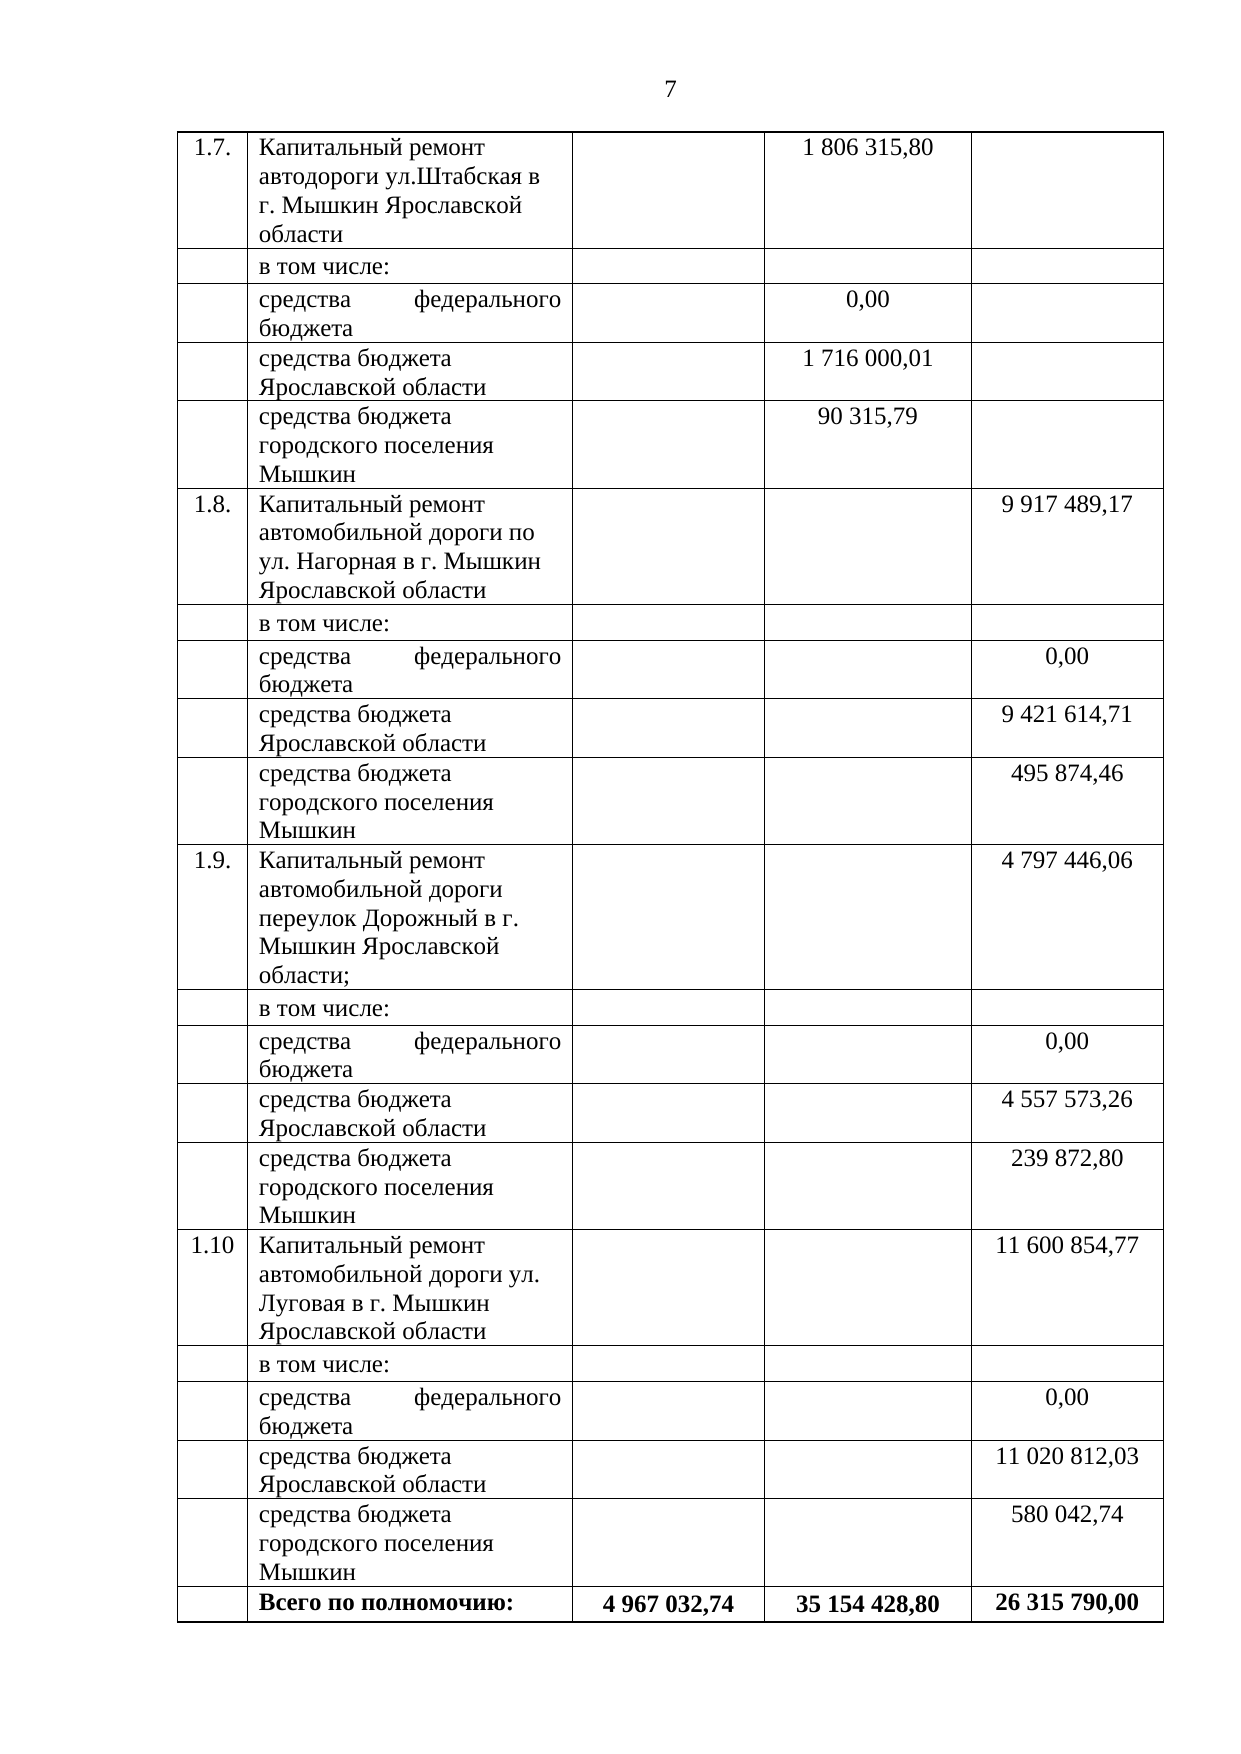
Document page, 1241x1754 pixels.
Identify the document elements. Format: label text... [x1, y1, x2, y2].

table_cell [972, 343, 1163, 400]
table_cell 35 154 428,80 [765, 1587, 971, 1621]
table_cell [573, 758, 764, 844]
table_cell 90 315,79 [765, 401, 971, 488]
table_cell [178, 1587, 247, 1621]
table_cell 0,00 [972, 641, 1163, 698]
table_cell [765, 1346, 971, 1381]
table_cell [573, 1026, 764, 1083]
table_cell [178, 343, 247, 400]
table_cell [765, 249, 971, 283]
table_cell [972, 1346, 1163, 1381]
table_cell средства бюджета Ярославской области [248, 1084, 572, 1142]
table_cell 1 716 000,01 [765, 343, 971, 400]
table_cell [765, 699, 971, 757]
table_cell [972, 401, 1163, 488]
table_cell средства бюджета городского поселения Мышкин [248, 758, 572, 844]
table_cell [178, 1346, 247, 1381]
table_cell [178, 758, 247, 844]
table_cell [178, 1499, 247, 1586]
table_cell [573, 699, 764, 757]
table_cell [573, 343, 764, 400]
table_cell 4 557 573,26 [972, 1084, 1163, 1142]
table_cell [178, 249, 247, 283]
table_cell средства федерального бюджета [248, 1026, 572, 1083]
table_cell 11 020 812,03 [972, 1441, 1163, 1498]
table_cell в том числе: [248, 1346, 572, 1381]
table_cell средства бюджета Ярославской области [248, 1441, 572, 1498]
table_cell 9 421 614,71 [972, 699, 1163, 757]
table_cell 1.10 [178, 1230, 247, 1345]
table_cell Всего по полномочию: [248, 1587, 572, 1621]
table_cell [573, 133, 764, 247]
table_cell средства федерального бюджета [248, 641, 572, 698]
table_cell [765, 605, 971, 640]
table_cell 495 874,46 [972, 758, 1163, 844]
table_cell [178, 1441, 247, 1498]
table_cell [765, 1382, 971, 1440]
table_cell [573, 1441, 764, 1498]
table_cell [573, 1143, 764, 1229]
table_cell [972, 605, 1163, 640]
table_cell [765, 1441, 971, 1498]
table_cell [972, 133, 1163, 247]
table_cell средства федерального бюджета [248, 284, 572, 342]
table_cell [178, 641, 247, 698]
table_cell [573, 284, 764, 342]
table_cell 1 806 315,80 [765, 133, 971, 247]
table_cell [765, 845, 971, 989]
table_cell средства бюджета Ярославской области [248, 343, 572, 400]
table_cell 4 797 446,06 [972, 845, 1163, 989]
table_cell 11 600 854,77 [972, 1230, 1163, 1345]
table_cell Капитальный ремонт автодороги ул.Штабская в г. Мышкин Ярославской области [248, 133, 572, 247]
table_cell 26 315 790,00 [972, 1587, 1163, 1621]
table_cell [573, 1346, 764, 1381]
table_cell [573, 845, 764, 989]
table_cell [178, 1084, 247, 1142]
table_cell Капитальный ремонт автомобильной дороги ул. Луговая в г. Мышкин Ярославской области [248, 1230, 572, 1345]
table_cell [765, 1084, 971, 1142]
table_cell [178, 605, 247, 640]
table_cell в том числе: [248, 249, 572, 283]
table_cell [765, 489, 971, 604]
table_cell [573, 990, 764, 1025]
table_cell 4 967 032,74 [573, 1587, 764, 1621]
table_cell [573, 249, 764, 283]
table_cell [765, 1230, 971, 1345]
table_cell 1.9. [178, 845, 247, 989]
table_cell [573, 1499, 764, 1586]
table_cell [178, 699, 247, 757]
table_cell Капитальный ремонт автомобильной дороги переулок Дорожный в г. Мышкин Ярославской области; [248, 845, 572, 989]
table_cell [178, 401, 247, 488]
table_cell [573, 605, 764, 640]
table_cell 0,00 [765, 284, 971, 342]
table_cell [178, 990, 247, 1025]
table_cell [178, 1026, 247, 1083]
table_cell средства бюджета городского поселения Мышкин [248, 401, 572, 488]
table_cell [178, 1143, 247, 1229]
table_cell [972, 990, 1163, 1025]
table_cell [972, 249, 1163, 283]
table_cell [248, 1499, 572, 1586]
table_cell Капитальный ремонт автомобильной дороги по ул. Нагорная в г. Мышкин Ярославской области [248, 489, 572, 604]
table_cell [573, 641, 764, 698]
table_cell [765, 1026, 971, 1083]
table_cell [765, 1143, 971, 1229]
table_cell средства бюджета городского поселения Мышкин [248, 1143, 572, 1229]
table_cell в том числе: [248, 605, 572, 640]
table_cell 0,00 [972, 1382, 1163, 1440]
table_cell в том числе: [248, 990, 572, 1025]
table_cell 1.7. [178, 133, 247, 247]
table_cell [178, 1382, 247, 1440]
table_cell 0,00 [972, 1026, 1163, 1083]
table_cell 239 872,80 [972, 1143, 1163, 1229]
table_cell [972, 284, 1163, 342]
table_cell [765, 990, 971, 1025]
table_cell [573, 1230, 764, 1345]
table_cell 580 042,74 [972, 1499, 1163, 1586]
table_cell 1.8. [178, 489, 247, 604]
table_cell средства бюджета Ярославской области [248, 699, 572, 757]
table_cell [573, 489, 764, 604]
table_cell [765, 641, 971, 698]
table_cell [178, 284, 247, 342]
table_cell [573, 1084, 764, 1142]
table_cell [573, 1382, 764, 1440]
table_cell [765, 1499, 971, 1586]
table_cell [765, 758, 971, 844]
table_cell средства федерального бюджета [248, 1382, 572, 1440]
table_cell 9 917 489,17 [972, 489, 1163, 604]
table_cell [573, 401, 764, 488]
